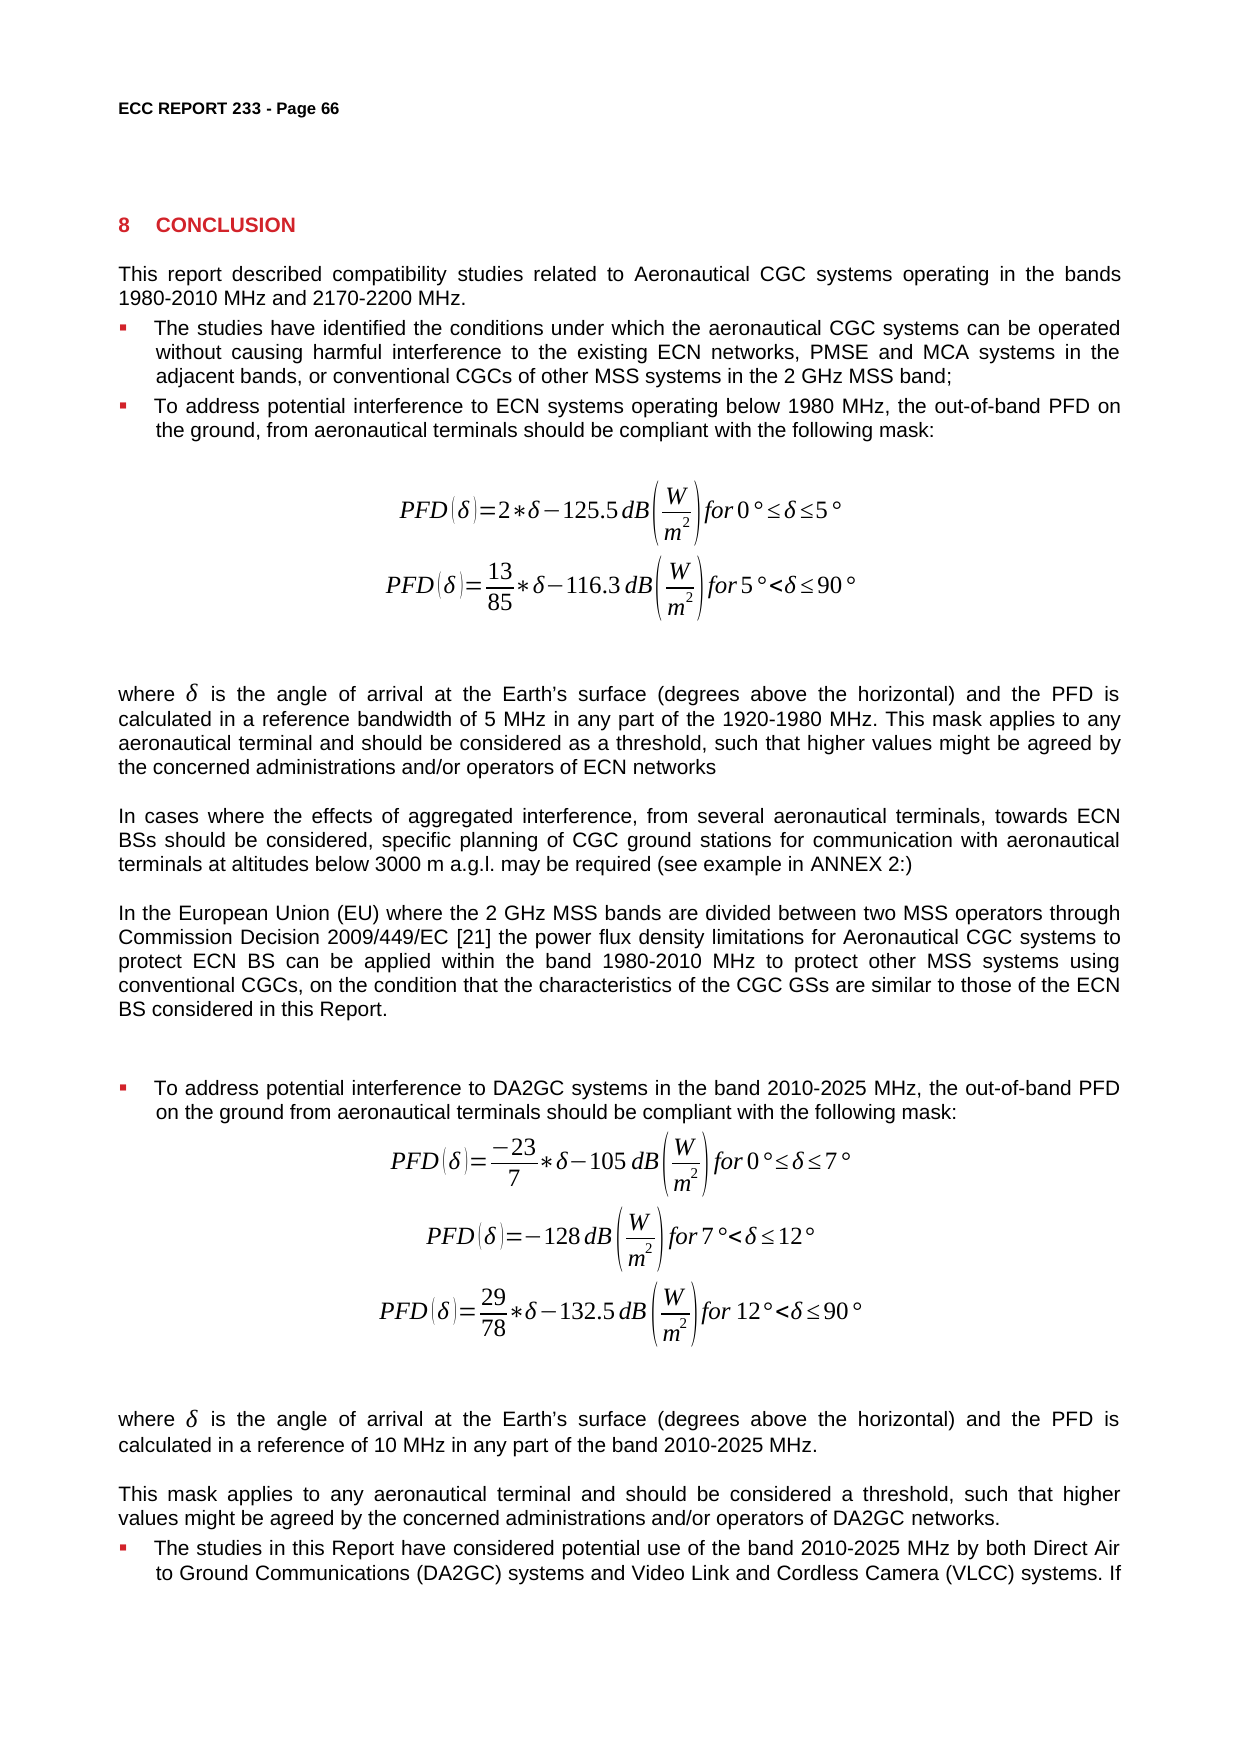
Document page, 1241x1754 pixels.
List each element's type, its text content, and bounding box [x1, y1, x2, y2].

text To address potential interference to ECN systems operating below 1980 MHz, the out-of-band PFD on the ground, from aeronautical terminals should be compliant with the following mask: [118, 394, 1122, 442]
text In cases where the effects of aggregated interference, from several aeronautical terminals, towards ECN BSs should be considered, specific planning of CGC ground stations for communication with aeronautical terminals at altitudes below 3000 m a.g.l. may be required (see example in ANNEX 2:) [118, 804, 1122, 876]
text This report described compatibility studies related to Aeronautical CGC systems operating in the bands 1980-2010 MHz and 2170-2200 MHz. [118, 261, 1122, 309]
text This mask applies to any aeronautical terminal and should be considered a threshold, such that higher values might be agreed by the concerned administrations and/or operators of DA2GC networks. [118, 1482, 1122, 1530]
text To address potential interference to DA2GC systems in the band 2010-2025 MHz, the out-of-band PFD on the ground from aeronautical terminals should be compliant with the following mask: [118, 1076, 1122, 1124]
text where is the angle of arrival at the Earth’s surface (degrees above the horizontal) and the PFD is calculated in a reference of 10 MHz in any part of the band 2010-2025 MHz. [118, 1406, 1122, 1457]
subtitle CONCLUSION [118, 212, 1122, 236]
text where is the angle of arrival at the Earth’s surface (degrees above the horizontal) and the PFD is calculated in a reference bandwidth of 5 MHz in any part of the 1920-1980 MHz. This mask applies to any aeronautical terminal and should be considered as a threshold, such that higher values might be agreed by the concerned administrations and/or operators of ECN networks [118, 679, 1122, 779]
text The studies have identified the conditions under which the aeronautical CGC systems can be operated without causing harmful interference to the existing ECN networks, PMSE and MCA systems in the adjacent bands, or conventional CGCs of other MSS systems in the 2 GHz MSS band; [118, 316, 1122, 388]
text In the European Union (EU) where the 2 GHz MSS bands are divided between two MSS operators through Commission Decision 2009/449/EC [21] the power flux density limitations for Aeronautical CGC systems to protect ECN BS can be applied within the band 1980-2010 MHz to protect other MSS systems using conventional CGCs, on the condition that the characteristics of the CGC GSs are similar to those of the ECN BS considered in this Report. [118, 901, 1122, 1021]
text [118, 1536, 1122, 1584]
